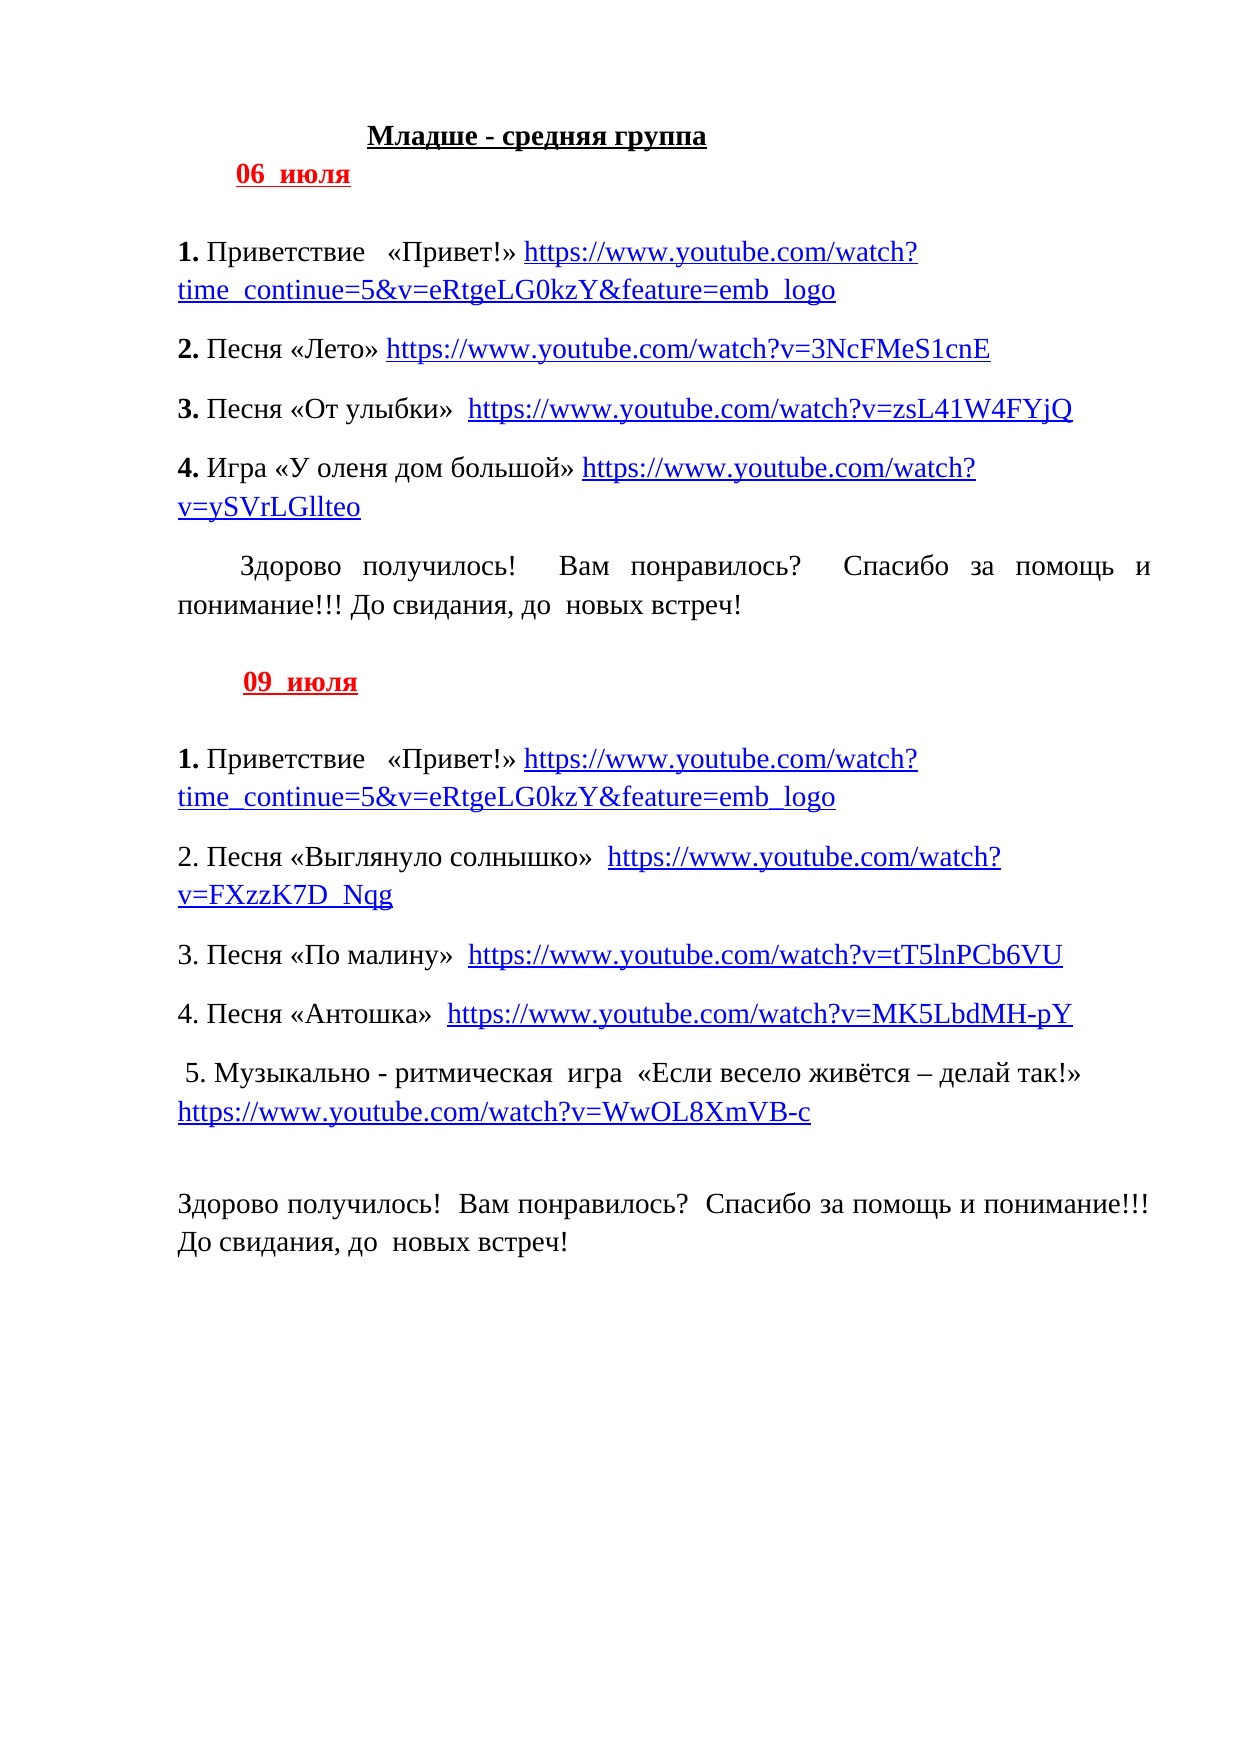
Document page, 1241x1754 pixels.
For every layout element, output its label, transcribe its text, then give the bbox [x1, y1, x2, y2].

text 3. Песня «От улыбки» https://www.youtube.com/watch?v=zsL41W4FYjQ [177, 391, 1152, 424]
text Здорово получилось! Вам понравилось? Спасибо за помощь и понимание!!! До свидания, до новых встреч! [177, 548, 1152, 620]
text 1. Приветствие «Привет!» https://www.youtube.com/watch?time_continue=5&v=eRtgeLG0kzY&feature=emb_logo [177, 741, 1152, 813]
text 2. Песня «Лето» https://www.youtube.com/watch?v=3NcFMeS1cnE [177, 332, 1152, 365]
text 09 июля [177, 664, 1152, 697]
text 4. Игра «У оленя дом большой» https://www.youtube.com/watch?v=ySVrLGllteo [177, 450, 1152, 522]
text Младше - средняя группа [177, 118, 1152, 152]
text 2. Песня «Выглянуло солнышко» https://www.youtube.com/watch?v=FXzzK7D_Nqg [177, 839, 1152, 911]
text 1. Приветствие «Привет!» https://www.youtube.com/watch?time_continue=5&v=eRtgeLG0kzY&feature=emb_logo [177, 234, 1152, 306]
text Здорово получилось! Вам понравилось? Спасибо за помощь и понимание!!! До свидания, до новых встреч! [177, 1186, 1152, 1258]
text 06 июля [177, 157, 1152, 190]
text 4. Песня «Антошка» https://www.youtube.com/watch?v=MK5LbdMH-pY [177, 996, 1152, 1030]
text 5. Музыкально - ритмическая игра «Если весело живётся – делай так!» https://www.youtube.com/watch?v=WwOL8XmVB-c [177, 1056, 1152, 1128]
text 3. Песня «По малину» https://www.youtube.com/watch?v=tT5lnPCb6VU [177, 937, 1152, 970]
